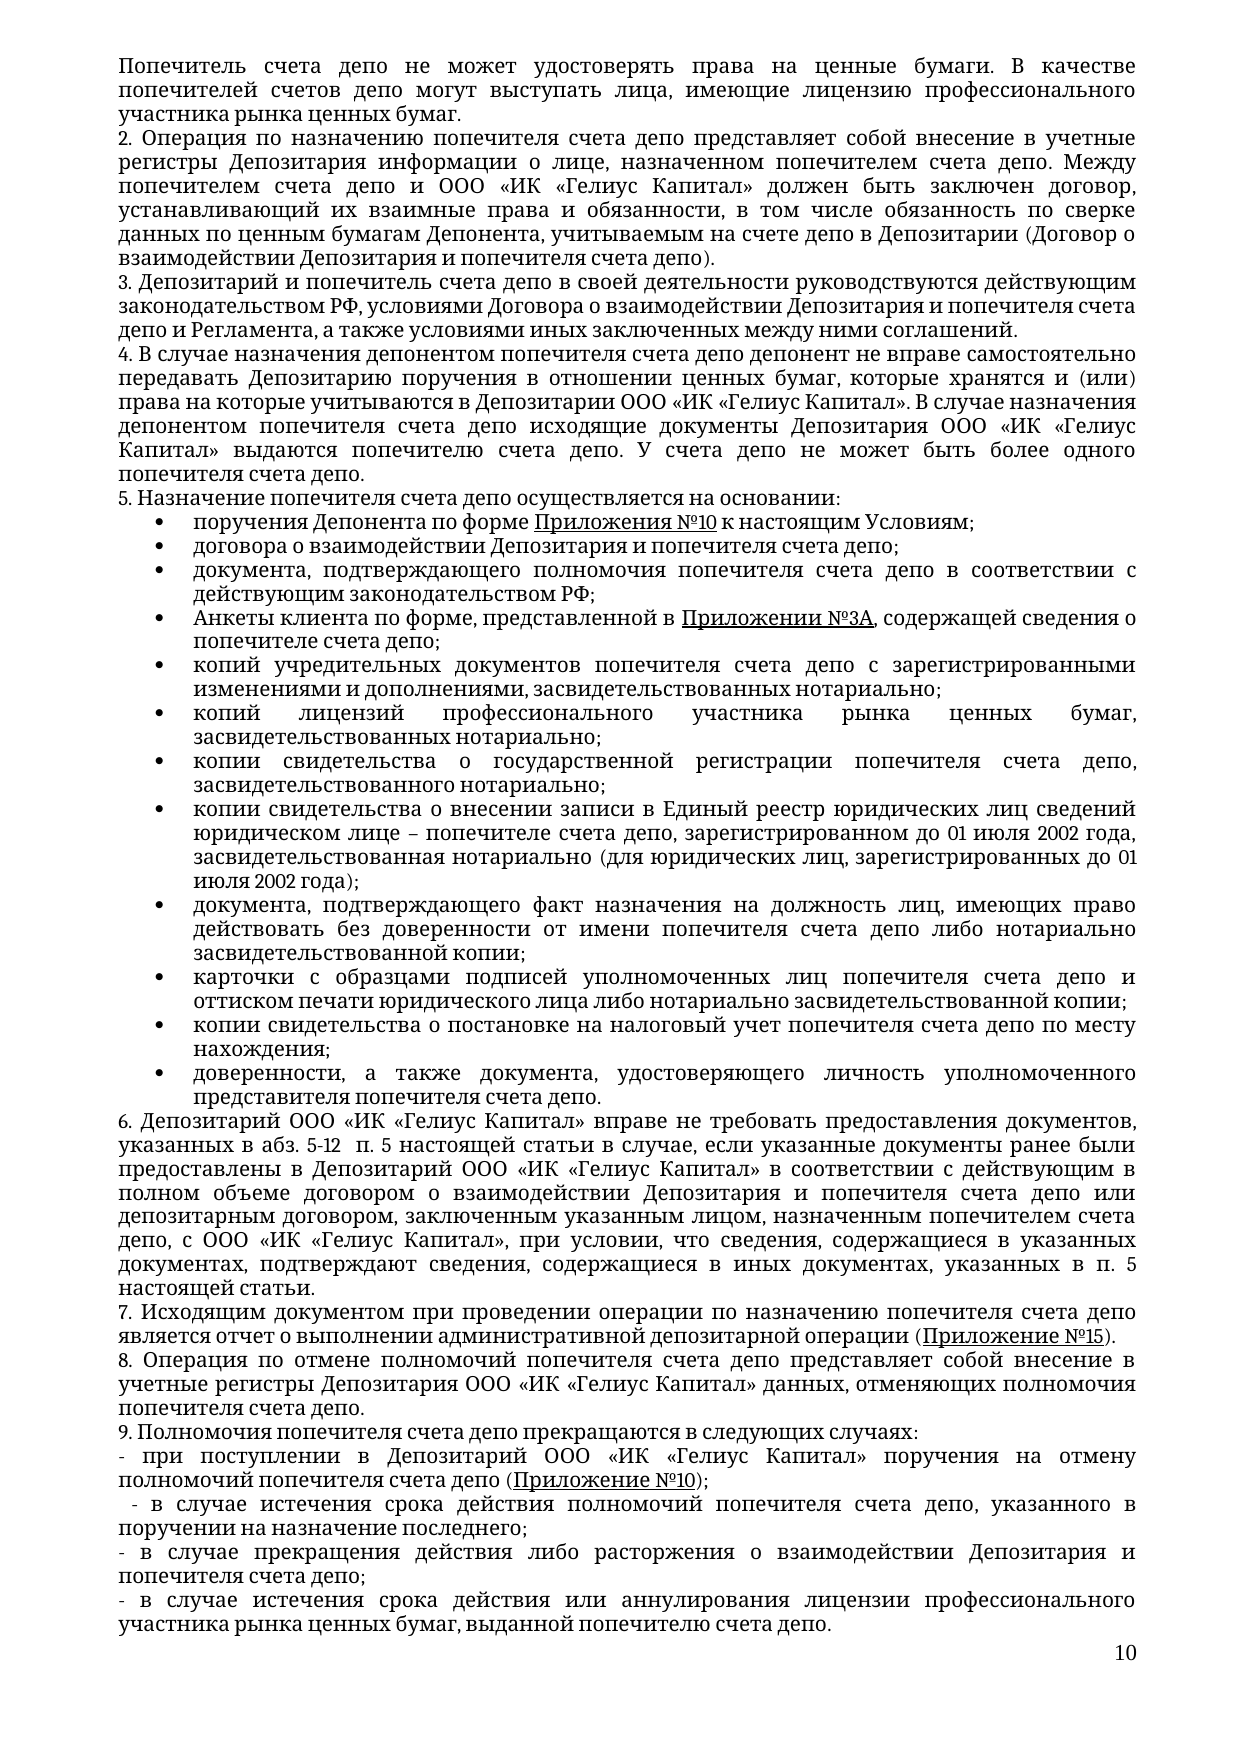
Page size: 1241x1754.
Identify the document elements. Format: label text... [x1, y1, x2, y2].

text 9. Полномочия попечителя счета депо прекращаются в следующих случаях: [118, 1421, 1137, 1445]
list Анкеты клиента по форме, представленной в Приложении №3А, содержащей сведения о попечителе счета депо; [156, 606, 1137, 654]
text 4. В случае назначения депонентом попечителя счета депо депонент не вправе самостоятельно передавать Депозитарию поручения в отношении ценных бумаг, которые хранятся и (или) права на которые учитываются в Депозитарии ООО «ИК «Гелиус Капитал». В случае назначения депонентом попечителя счета депо исходящие документы Депозитария ООО «ИК «Гелиус Капитал» выдаются попечителю счета депо. У счета депо не может быть более одного попечителя счета депо. [118, 343, 1137, 486]
text 6. Депозитарий ООО «ИК «Гелиус Капитал» вправе не требовать предоставления документов, указанных в абз. 5-12 п. 5 настоящей статьи в случае, если указанные документы ранее были предоставлены в Депозитарий ООО «ИК «Гелиус Капитал» в соответствии с действующим в полном объеме договором о взаимодействии Депозитария и попечителя счета депо или депозитарным договором, заключенным указанным лицом, назначенным попечителем счета депо, с ООО «ИК «Гелиус Капитал», при условии, что сведения, содержащиеся в указанных документах, подтверждают сведения, содержащиеся в иных документах, указанных в п. 5 настоящей статьи. [118, 1109, 1137, 1301]
list договора о взаимодействии Депозитария и попечителя счета депо; [156, 534, 1137, 558]
list документа, подтверждающего факт назначения на должность лиц, имеющих право действовать без доверенности от имени попечителя счета депо либо нотариально засвидетельствованной копии; [156, 894, 1137, 966]
text - в случае прекращения действия либо расторжения о взаимодействии Депозитария и попечителя счета депо; [118, 1541, 1137, 1588]
list копий учредительных документов попечителя счета депо с зарегистрированными изменениями и дополнениями, засвидетельствованных нотариально; [156, 654, 1137, 702]
text 2. Операция по назначению попечителя счета депо представляет собой внесение в учетные регистры Депозитария информации о лице, назначенном попечителем счета депо. Между попечителем счета депо и ООО «ИК «Гелиус Капитал» должен быть заключен договор, устанавливающий их взаимные права и обязанности, в том числе обязанность по сверке данных по ценным бумагам Депонента, учитываемым на счете депо в Депозитарии (Договор о взаимодействии Депозитария и попечителя счета депо). [118, 127, 1137, 271]
text 8. Операция по отмене полномочий попечителя счета депо представляет собой внесение в учетные регистры Депозитария ООО «ИК «Гелиус Капитал» данных, отменяющих полномочия попечителя счета депо. [118, 1349, 1137, 1421]
list копии свидетельства о внесении записи в Единый реестр юридических лиц сведений юридическом лице – попечителе счета депо, зарегистрированном до 01 июля 2002 года, засвидетельствованная нотариально (для юридических лиц, зарегистрированных до 01 июля 2002 года); [156, 798, 1137, 894]
text - при поступлении в Депозитарий ООО «ИК «Гелиус Капитал» поручения на отмену полномочий попечителя счета депо (Приложение №10); [118, 1445, 1137, 1493]
text - в случае истечения срока действия или аннулирования лицензии профессионального участника рынка ценных бумаг, выданной попечителю счета депо. [118, 1588, 1137, 1636]
list документа, подтверждающего полномочия попечителя счета депо в соответствии с действующим законодательством РФ; [156, 558, 1137, 606]
list карточки с образцами подписей уполномоченных лиц попечителя счета депо и оттиском печати юридического лица либо нотариально засвидетельствованной копии; [156, 966, 1137, 1013]
list доверенности, а также документа, удостоверяющего личность уполномоченного представителя попечителя счета депо. [156, 1061, 1137, 1109]
list копии свидетельства о государственной регистрации попечителя счета депо, засвидетельствованного нотариально; [156, 750, 1137, 798]
list копий лицензий профессионального участника рынка ценных бумаг, засвидетельствованных нотариально; [156, 702, 1137, 750]
list копии свидетельства о постановке на налоговый учет попечителя счета депо по месту нахождения; [156, 1013, 1137, 1061]
list 5. Назначение попечителя счета депо осуществляется на основании: [118, 486, 1137, 510]
text - в случае истечения срока действия полномочий попечителя счета депо, указанного в поручении на назначение последнего; [118, 1493, 1137, 1541]
list поручения Депонента по форме Приложения №10 к настоящим Условиям; [156, 510, 1137, 534]
text 7. Исходящим документом при проведении операции по назначению попечителя счета депо является отчет о выполнении административной депозитарной операции (Приложение №15). [118, 1301, 1137, 1349]
text 3. Депозитарий и попечитель счета депо в своей деятельности руководствуются действующим законодательством РФ, условиями Договора о взаимодействии Депозитария и попечителя счета депо и Регламента, а также условиями иных заключенных между ними соглашений. [118, 271, 1137, 343]
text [118, 55, 1137, 127]
